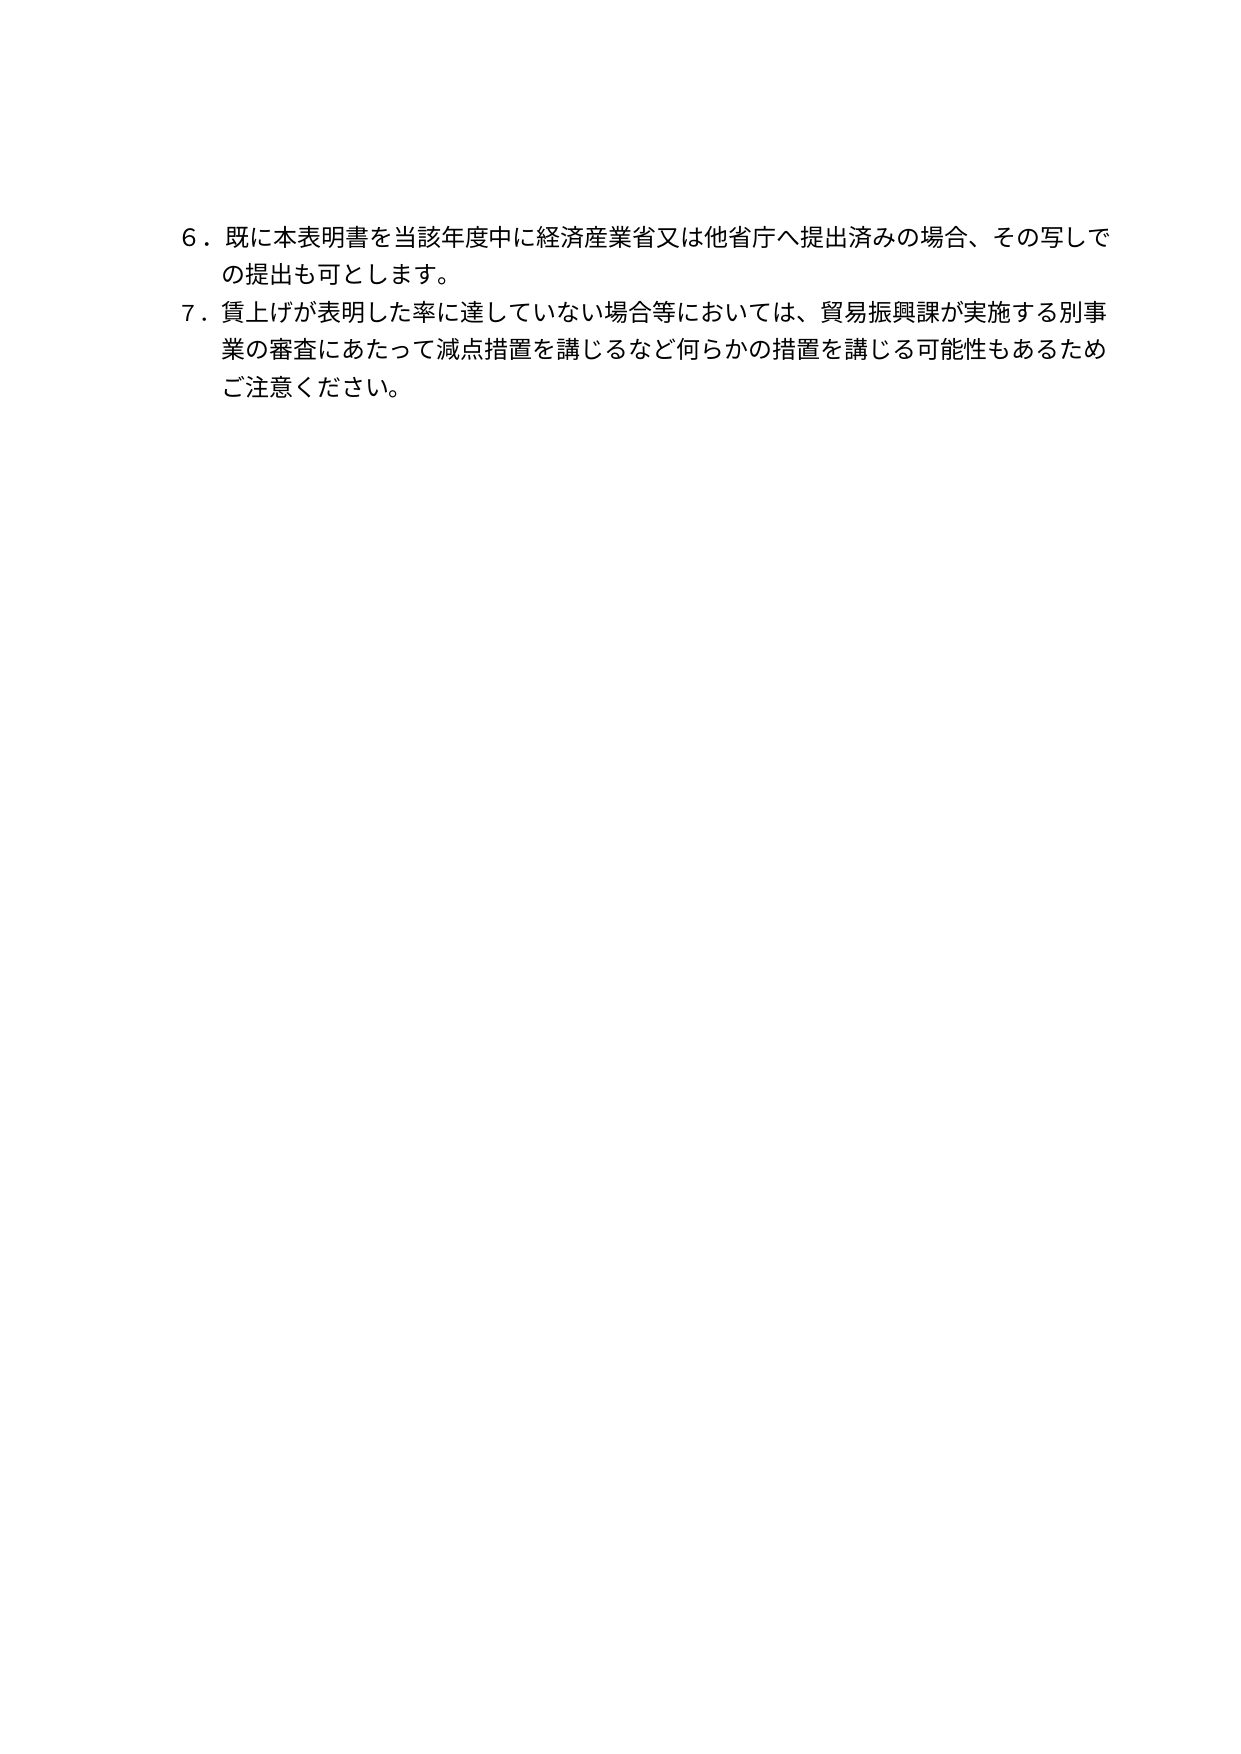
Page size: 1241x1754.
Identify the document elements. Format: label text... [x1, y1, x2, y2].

text ６．既に本表明書を当該年度中に経済産業省又は他省庁へ提出済みの場合、その写しでの提出も可とします。 [177, 217, 1122, 292]
text ７．賃上げが表明した率に達していない場合等においては、貿易振興課が実施する別事業の審査にあたって減点措置を講じるなど何らかの措置を講じる可能性もあるためご注意ください。 [177, 292, 1122, 404]
